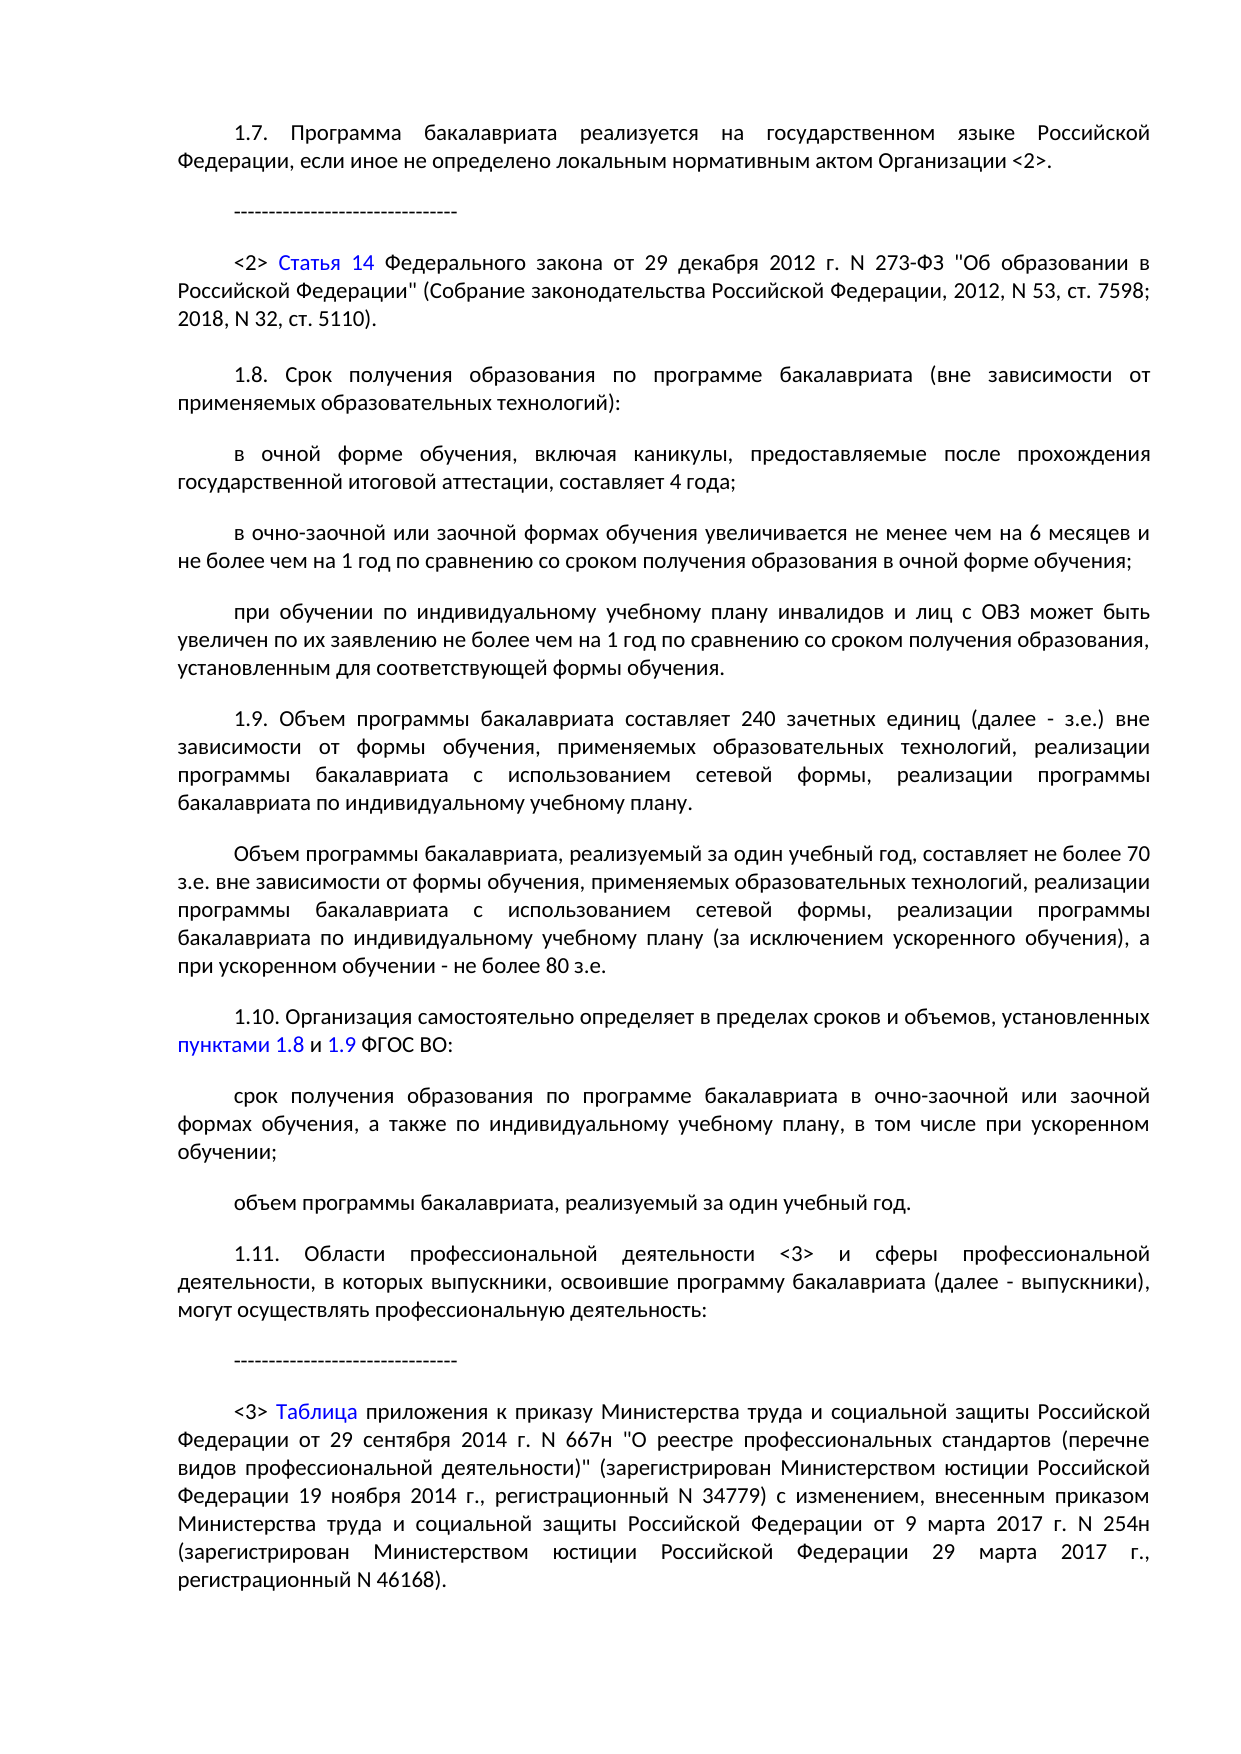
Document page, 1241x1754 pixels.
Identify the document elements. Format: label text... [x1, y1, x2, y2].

text <2> Статья 14 Федерального закона от 29 декабря 2012 г. N 273-ФЗ "Об образовании в Российской Федерации" (Собрание законодательства Российской Федерации, 2012, N 53, ст. 7598; 2018, N 32, ст. 5110). [177, 248, 1152, 332]
text 1.9. Объем программы бакалавриата составляет 240 зачетных единиц (далее - з.е.) вне зависимости от формы обучения, применяемых образовательных технологий, реализации программы бакалавриата с использованием сетевой формы, реализации программы бакалавриата по индивидуальному учебному плану. [177, 704, 1152, 816]
text при обучении по индивидуальному учебному плану инвалидов и лиц с ОВЗ может быть увеличен по их заявлению не более чем на 1 год по сравнению со сроком получения образования, установленным для соответствующей формы обучения. [177, 597, 1152, 681]
text -------------------------------- [177, 197, 1152, 225]
text 1.8. Срок получения образования по программе бакалавриата (вне зависимости от применяемых образовательных технологий): [177, 360, 1152, 416]
text объем программы бакалавриата, реализуемый за один учебный год. [177, 1188, 1152, 1216]
text в очно-заочной или заочной формах обучения увеличивается не менее чем на 6 месяцев и не более чем на 1 год по сравнению со сроком получения образования в очной форме обучения; [177, 518, 1152, 574]
text 1.11. Области профессиональной деятельности <3> и сферы профессиональной деятельности, в которых выпускники, освоившие программу бакалавриата (далее - выпускники), могут осуществлять профессиональную деятельность: [177, 1239, 1152, 1323]
text 1.10. Организация самостоятельно определяет в пределах сроков и объемов, установленных пунктами 1.8 и 1.9 ФГОС ВО: [177, 1002, 1152, 1058]
text Объем программы бакалавриата, реализуемый за один учебный год, составляет не более 70 з.е. вне зависимости от формы обучения, применяемых образовательных технологий, реализации программы бакалавриата с использованием сетевой формы, реализации программы бакалавриата по индивидуальному учебному плану (за исключением ускоренного обучения), а при ускоренном обучении - не более 80 з.е. [177, 839, 1152, 979]
text 1.7. Программа бакалавриата реализуется на государственном языке Российской Федерации, если иное не определено локальным нормативным актом Организации <2>. [177, 118, 1152, 174]
text в очной форме обучения, включая каникулы, предоставляемые после прохождения государственной итоговой аттестации, составляет 4 года; [177, 439, 1152, 495]
text -------------------------------- [177, 1346, 1152, 1374]
text срок получения образования по программе бакалавриата в очно-заочной или заочной формах обучения, а также по индивидуальному учебному плану, в том числе при ускоренном обучении; [177, 1081, 1152, 1165]
text <3> Таблица приложения к приказу Министерства труда и социальной защиты Российской Федерации от 29 сентября 2014 г. N 667н "О реестре профессиональных стандартов (перечне видов профессиональной деятельности)" (зарегистрирован Министерством юстиции Российской Федерации 19 ноября 2014 г., регистрационный N 34779) с изменением, внесенным приказом Министерства труда и социальной защиты Российской Федерации от 9 марта 2017 г. N 254н (зарегистрирован Министерством юстиции Российской Федерации 29 марта 2017 г., регистрационный N 46168). [177, 1397, 1152, 1593]
